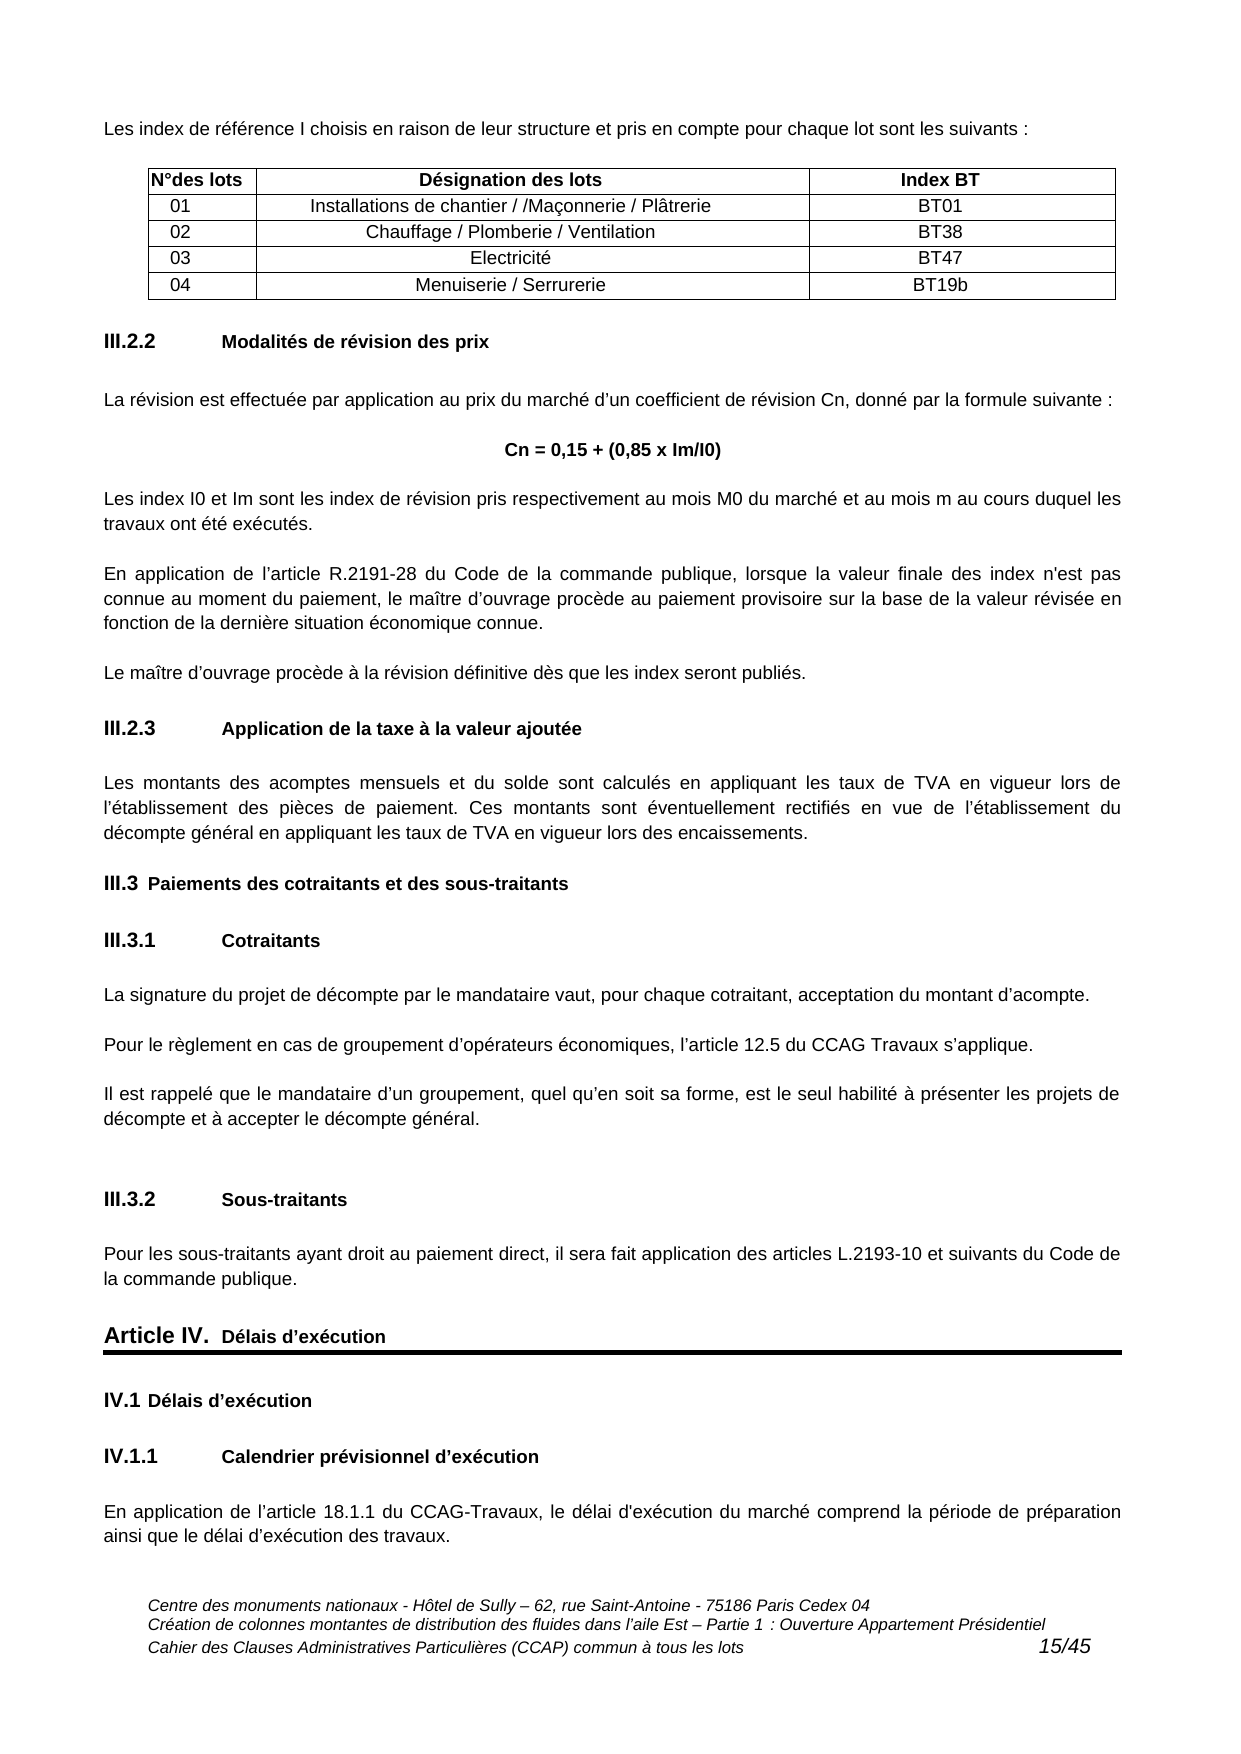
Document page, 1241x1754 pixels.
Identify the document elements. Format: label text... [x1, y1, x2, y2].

text Cn = 0,15 + (0,85 x Im/I0) [103, 439, 1122, 460]
text Il est rappelé que le mandataire d’un groupement, quel qu’en soit sa forme, est le seul habilité à présenter les projets de décompte et à accepter le décompte général. [103, 1083, 1122, 1129]
table_cell Electricité [257, 247, 809, 272]
text Le maître d’ouvrage procède à la révision définitive dès que les index seront publiés. [103, 662, 1122, 683]
table_cell BT19b [810, 273, 1115, 298]
subtitle Sous-traitants [103, 1187, 1122, 1211]
table_cell Menuiserie / Serrurerie [257, 273, 809, 298]
subtitle Modalités de révision des prix [103, 328, 1122, 352]
subtitle Paiements des cotraitants et des sous-traitants [103, 871, 1122, 895]
subtitle Délais d’exécution [103, 1322, 1122, 1350]
table_cell BT47 [810, 247, 1115, 272]
subtitle Délais d’exécution [103, 1387, 1122, 1411]
subtitle Application de la taxe à la valeur ajoutée [103, 716, 1122, 739]
table_cell 03 [149, 247, 256, 272]
table_header Désignation des lots [257, 169, 809, 194]
table_cell 04 [149, 273, 256, 298]
text En application de l’article 18.1.1 du CCAG-Travaux, le délai d'exécution du marché comprend la période de préparation ainsi que le délai d’exécution des travaux. [103, 1500, 1122, 1547]
table_cell BT01 [810, 195, 1115, 220]
text Pour les sous-traitants ayant droit au paiement direct, il sera fait application des articles L.2193-10 et suivants du Code de la commande publique. [103, 1243, 1122, 1289]
text La signature du projet de décompte par le mandataire vaut, pour chaque cotraitant, acceptation du montant d’acompte. [103, 984, 1122, 1006]
text Pour le règlement en cas de groupement d’opérateurs économiques, l’article 12.5 du CCAG Travaux s’applique. [103, 1034, 1122, 1055]
subtitle Cotraitants [103, 928, 1122, 952]
text Les index de référence I choisis en raison de leur structure et pris en compte pour chaque lot sont les suivants : [103, 118, 1122, 140]
text Les index I0 et Im sont les index de révision pris respectivement au mois M0 du marché et au mois m au cours duquel les travaux ont été exécutés. [103, 488, 1122, 534]
table_cell 01 [149, 195, 256, 220]
text Les montants des acomptes mensuels et du solde sont calculés en appliquant les taux de TVA en vigueur lors de l’établissement des pièces de paiement. Ces montants sont éventuellement rectifiés en vue de l’établissement du décompte général en appliquant les taux de TVA en vigueur lors des encaissements. [103, 772, 1122, 843]
text En application de l’article R.2191-28 du Code de la commande publique, lorsque la valeur finale des index n'est pas connue au moment du paiement, le maître d’ouvrage procède au paiement provisoire sur la base de la valeur révisée en fonction de la dernière situation économique connue. [103, 563, 1122, 634]
table_cell Installations de chantier / /Maçonnerie / Plâtrerie [257, 195, 809, 220]
text La révision est effectuée par application au prix du marché d’un coefficient de révision Cn, donné par la formule suivante : [103, 389, 1122, 411]
table_cell 02 [149, 221, 256, 246]
table_cell BT38 [810, 221, 1115, 246]
table_header Index BT [810, 169, 1115, 194]
table_header N°des lots [149, 169, 256, 194]
table_cell Chauffage / Plomberie / Ventilation [257, 221, 809, 246]
subtitle Calendrier prévisionnel d’exécution [103, 1444, 1122, 1468]
